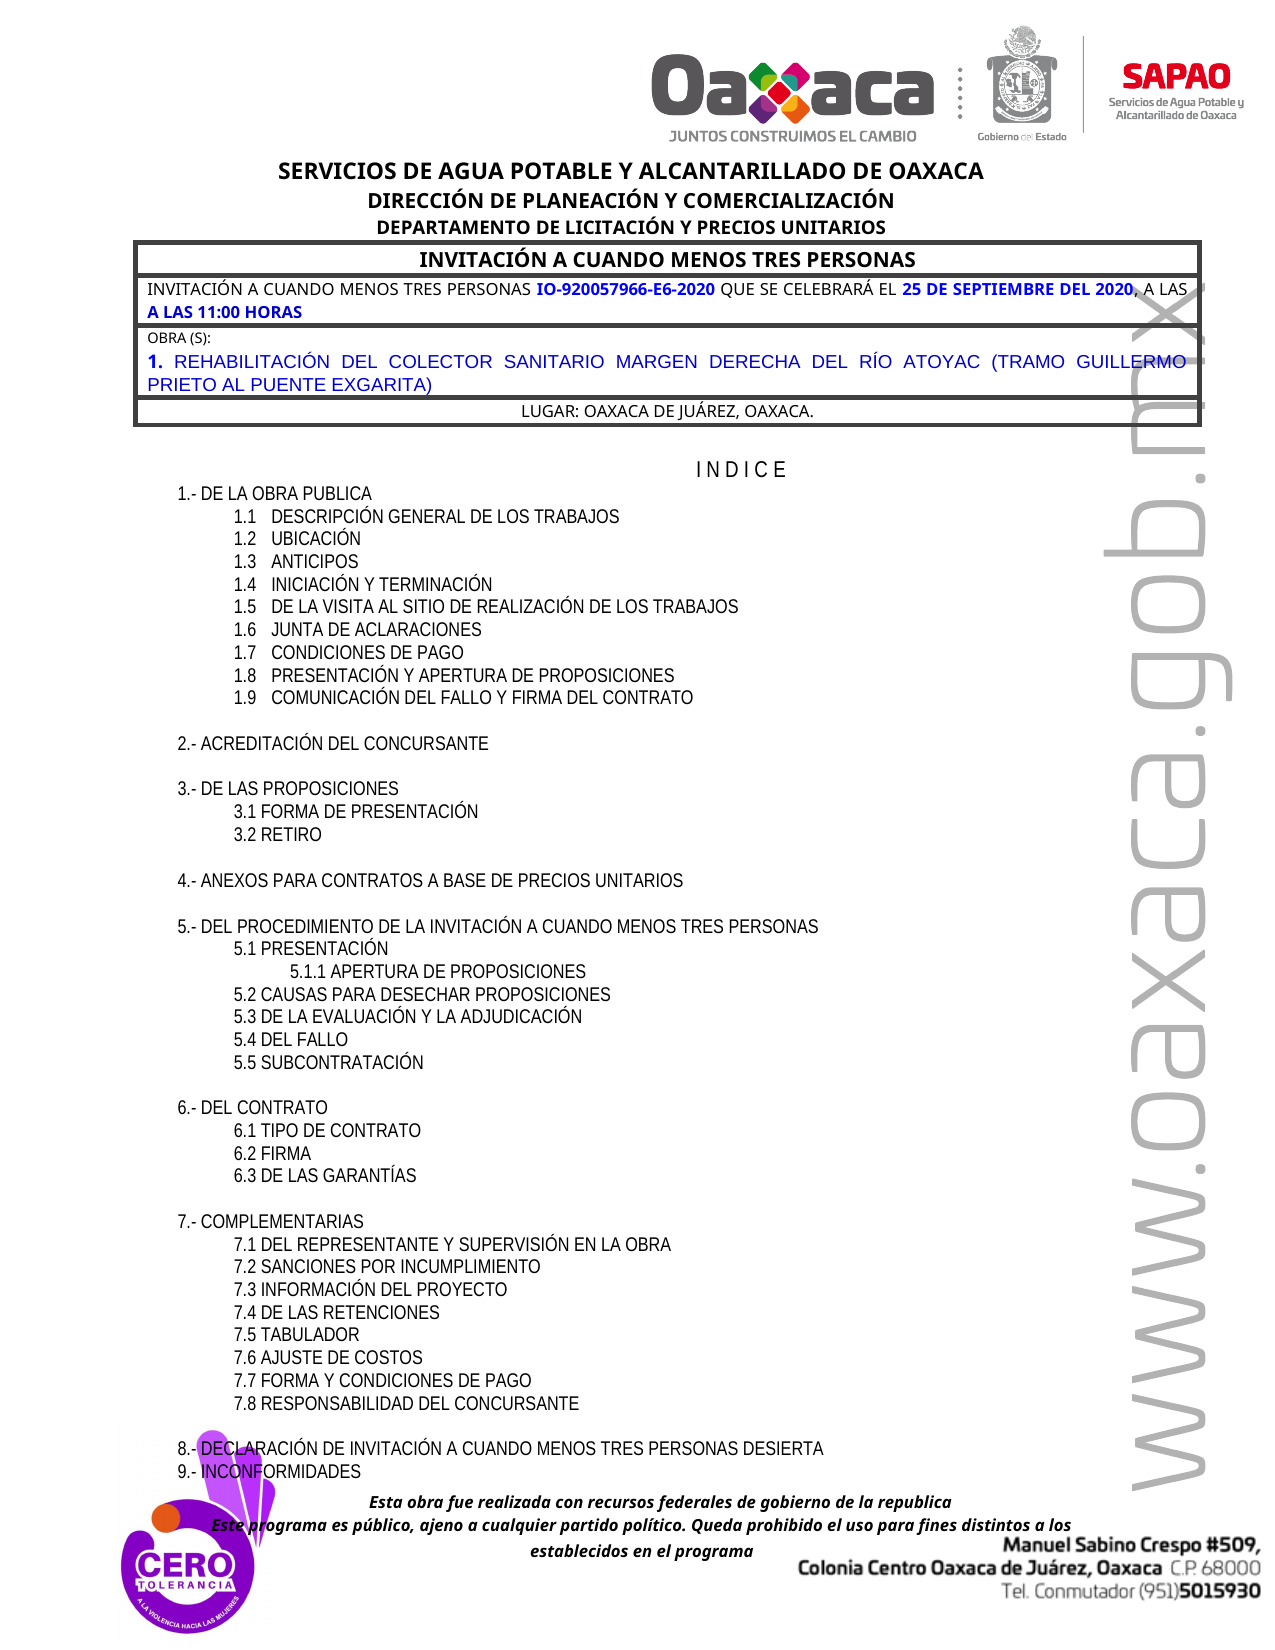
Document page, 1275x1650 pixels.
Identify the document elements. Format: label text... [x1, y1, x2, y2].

text 6.3 DE LAS GARANTÍAS [177, 1164, 1275, 1187]
text 7.2 SANCIONES POR INCUMPLIMIENTO [177, 1255, 1275, 1278]
text 9.- INCONFORMIDADES [158, 1459, 1275, 1482]
text 3.2 RETIRO [233, 822, 1275, 845]
text 5.1.1 APERTURA DE PROPOSICIONES [290, 960, 1275, 983]
text 5.3 DE LA EVALUACIÓN Y LA ADJUDICACIÓN [233, 1005, 1275, 1028]
text 7.3 INFORMACIÓN DEL PROYECTO [177, 1278, 1275, 1301]
text 1.- DE LA OBRA PUBLICA [177, 482, 1275, 504]
text 5.2 CAUSAS PARA DESECHAR PROPOSICIONES [233, 983, 1275, 1005]
text 7.8 RESPONSABILIDAD DEL CONCURSANTE [177, 1391, 1275, 1414]
list COMUNICACIÓN DEL FALLO Y FIRMA DEL CONTRATO [233, 686, 1275, 709]
text I N D I C E [177, 456, 1275, 482]
text 2.- ACREDITACIÓN DEL CONCURSANTE [177, 732, 1275, 754]
picture [117, 1426, 279, 1637]
text 7.1 DEL REPRESENTANTE Y SUPERVISIÓN EN LA OBRA [177, 1232, 1275, 1255]
text 5.4 DEL FALLO [233, 1028, 1275, 1051]
text 6.1 TIPO DE CONTRATO [177, 1119, 1275, 1142]
picture [651, 10, 1257, 158]
list ANTICIPOS [233, 550, 1275, 573]
text 6.2 FIRMA [177, 1142, 1275, 1164]
list PRESENTACIÓN Y APERTURA DE PROPOSICIONES [233, 663, 1275, 686]
text 4.- ANEXOS PARA CONTRATOS A BASE DE PRECIOS UNITARIOS [177, 869, 1275, 892]
list DE LA VISITA AL SITIO DE REALIZACIÓN DE LOS TRABAJOS [233, 595, 1275, 618]
text 3.1 FORMA DE PRESENTACIÓN [233, 800, 1275, 822]
text 3.- DE LAS PROPOSICIONES [177, 777, 1275, 800]
list UBICACIÓN [233, 527, 1275, 550]
text 7.5 TABULADOR [177, 1323, 1275, 1346]
list DESCRIPCIÓN GENERAL DE LOS TRABAJOS [233, 504, 1275, 527]
text 8.- DECLARACIÓN DE INVITACIÓN A CUANDO MENOS TRES PERSONAS DESIERTA [158, 1437, 1275, 1459]
text 5.5 SUBCONTRATACIÓN [233, 1051, 1275, 1073]
text 5.1 PRESENTACIÓN [233, 937, 1275, 960]
text 7.7 FORMA Y CONDICIONES DE PAGO [177, 1369, 1275, 1391]
text 7.- COMPLEMENTARIAS [177, 1210, 1275, 1232]
text 5.- DEL PROCEDIMIENTO DE LA INVITACIÓN A CUANDO MENOS TRES PERSONAS [177, 914, 1275, 937]
list INICIACIÓN Y TERMINACIÓN [233, 573, 1275, 595]
text 7.4 DE LAS RETENCIONES [177, 1301, 1275, 1323]
picture [773, 1528, 1275, 1610]
list CONDICIONES DE PAGO [233, 641, 1275, 663]
list JUNTA DE ACLARACIONES [233, 618, 1275, 641]
text 6.- DEL CONTRATO [177, 1096, 1275, 1119]
text 7.6 AJUSTE DE COSTOS [177, 1346, 1275, 1369]
